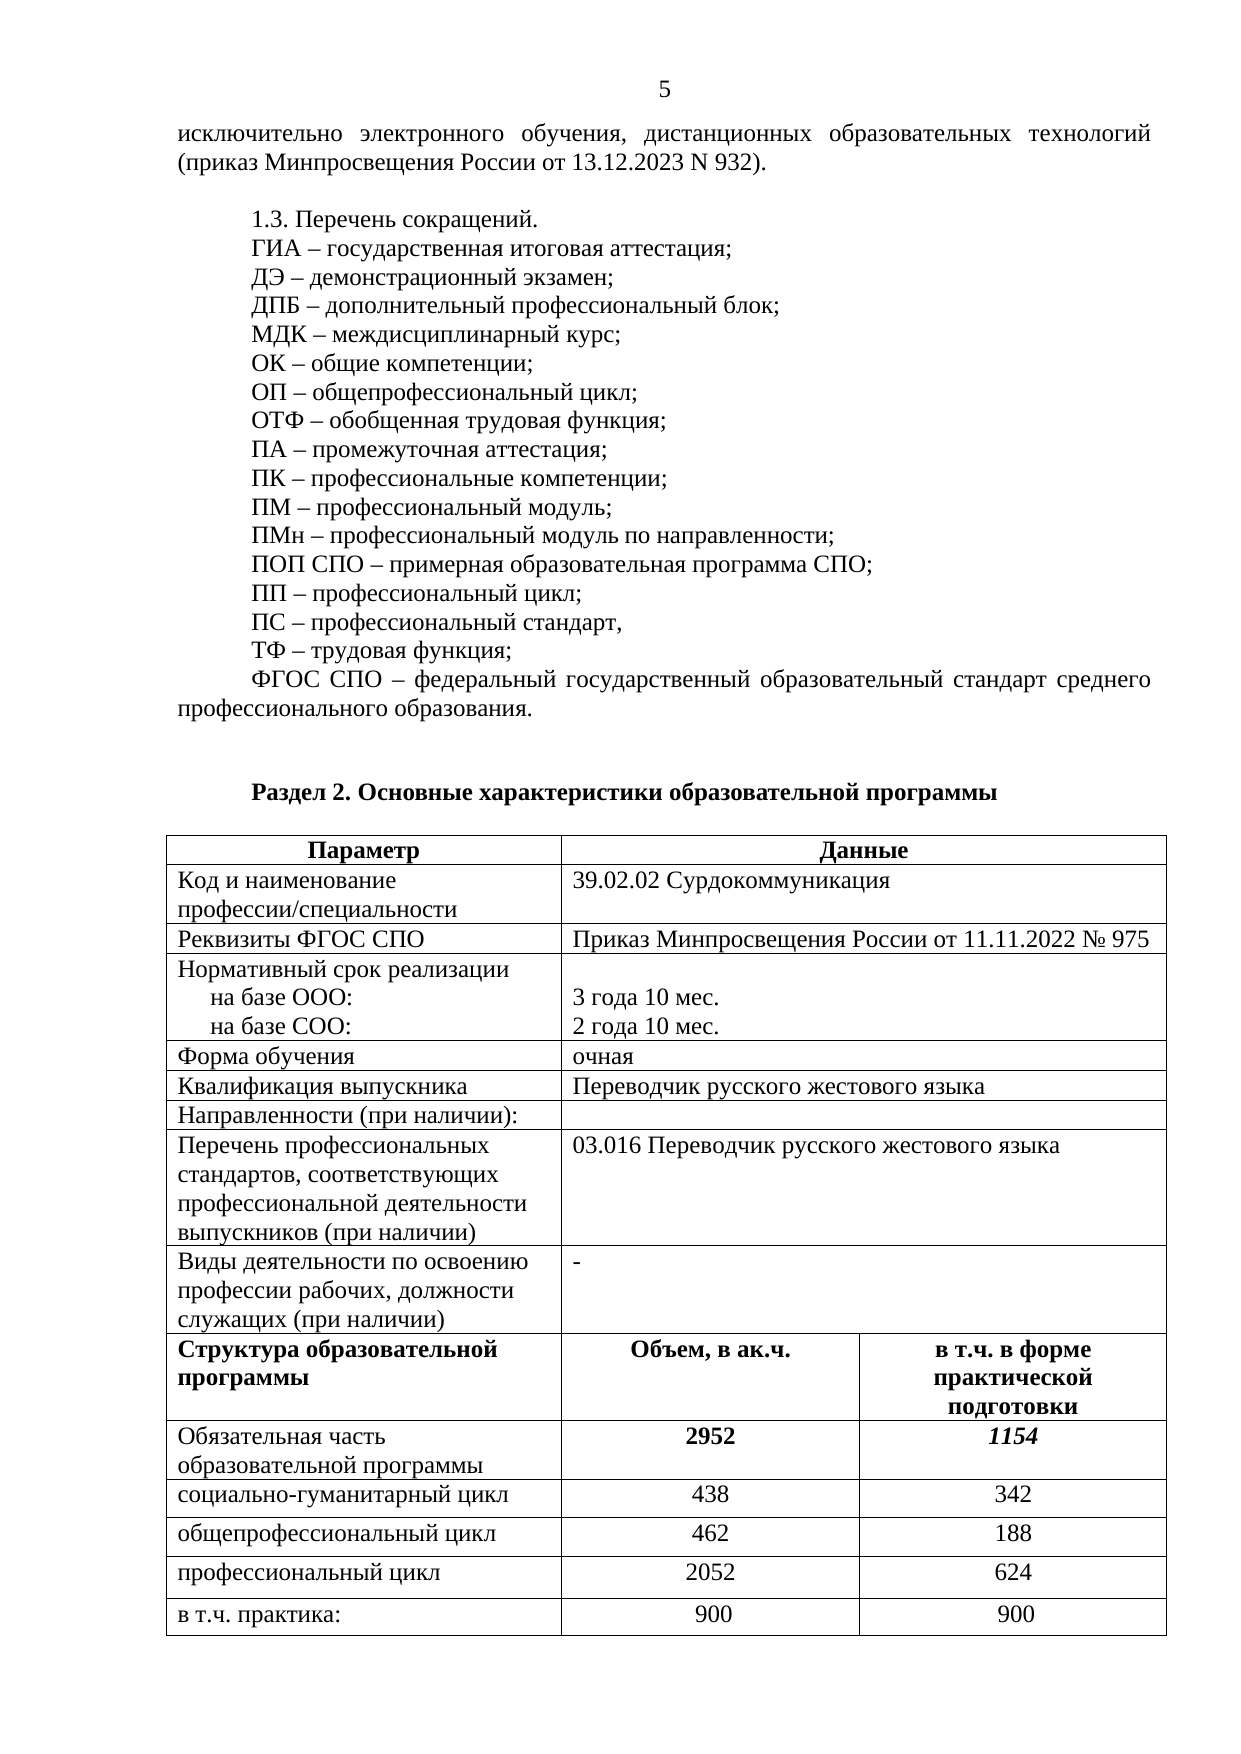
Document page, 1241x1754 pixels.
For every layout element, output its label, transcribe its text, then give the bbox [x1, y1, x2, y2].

table_cell Виды деятельности по освоению профессии рабочих, должности служащих (при наличии) [167, 1246, 561, 1333]
text ПК – профессиональные компетенции; [177, 463, 1152, 492]
table_cell 03.016 Переводчик русского жестового языка [562, 1130, 1166, 1245]
table_cell 1154 [860, 1421, 1166, 1478]
table_cell 39.02.02 Сурдокоммуникация [562, 865, 1166, 923]
text ТФ – трудовая функция; [177, 636, 1152, 664]
table_cell 900 - 288 - 612 [860, 1599, 1166, 1635]
text ДЭ – демонстрационный экзамен; [177, 262, 1152, 291]
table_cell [167, 1599, 561, 1635]
table_cell общепрофессиональный цикл [167, 1518, 561, 1556]
table_cell 624 [860, 1557, 1166, 1598]
table_cell - [562, 1246, 1166, 1333]
table_cell Нормативный срок реализации на базе ООО: на базе СОО: [167, 954, 561, 1040]
table_cell Квалификация выпускника [167, 1071, 561, 1099]
text ФГОС СПО – федеральный государственный образовательный стандарт среднего профессионального образования. [177, 664, 1152, 722]
table_cell [562, 1101, 1166, 1129]
text ПА – промежуточная аттестация; [177, 434, 1152, 463]
table_cell 2952 [562, 1421, 859, 1478]
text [177, 118, 1152, 176]
table_cell в т.ч. в форме практической подготовки [860, 1334, 1166, 1420]
table_header Данные [562, 836, 1166, 864]
table_cell Структура образовательной программы [167, 1334, 561, 1420]
table_cell социально-гуманитарный цикл [167, 1480, 561, 1517]
table_cell Приказ Минпросвещения России от 11.11.2022 № 975 [562, 924, 1166, 953]
text ПМн – профессиональный модуль по направленности; [177, 521, 1152, 549]
table_cell Код и наименование профессии/специальности [167, 865, 561, 923]
text ПС – профессиональный стандарт, [177, 607, 1152, 636]
table_cell Переводчик русского жестового языка [562, 1071, 1166, 1099]
text ОТФ – обобщенная трудовая функция; [177, 406, 1152, 434]
table_cell 900 - 288 - 612 [562, 1599, 859, 1635]
table_cell 3 года 10 мес. 2 года 10 мес. [562, 954, 1166, 1040]
table_cell 2052 [562, 1557, 859, 1598]
table_cell Форма обучения [167, 1041, 561, 1070]
text ОП – общепрофессиональный цикл; [177, 377, 1152, 406]
text ПП – профессиональный цикл; [177, 578, 1152, 607]
table_cell очная [562, 1041, 1166, 1070]
text 1.3. Перечень сокращений. [177, 204, 1152, 233]
table_header Параметр [167, 836, 561, 864]
table_cell 462 [562, 1518, 859, 1556]
text ПМ – профессиональный модуль; [177, 492, 1152, 521]
table_cell Реквизиты ФГОС СПО [167, 924, 561, 953]
table_cell профессиональный цикл [167, 1557, 561, 1598]
table_cell Перечень профессиональных стандартов, соответствующих профессиональной деятельности выпускников (при наличии) [167, 1130, 561, 1245]
text ОК – общие компетенции; [177, 348, 1152, 377]
text ПОП СПО – примерная образовательная программа СПО; [177, 549, 1152, 578]
table_cell Объем, в ак.ч. [562, 1334, 859, 1420]
table_cell Направленности (при наличии): [167, 1101, 561, 1129]
table_cell 438 [562, 1480, 859, 1517]
text МДК – междисциплинарный курс; [177, 319, 1152, 348]
text ДПБ – дополнительный профессиональный блок; [177, 291, 1152, 319]
table_cell 188 [860, 1518, 1166, 1556]
subtitle Раздел 2. Основные характеристики образовательной программы [177, 777, 1152, 806]
table_cell 342 [860, 1480, 1166, 1517]
text ГИА – государственная итоговая аттестация; [177, 233, 1152, 262]
table_cell Обязательная часть образовательной программы [167, 1421, 561, 1478]
